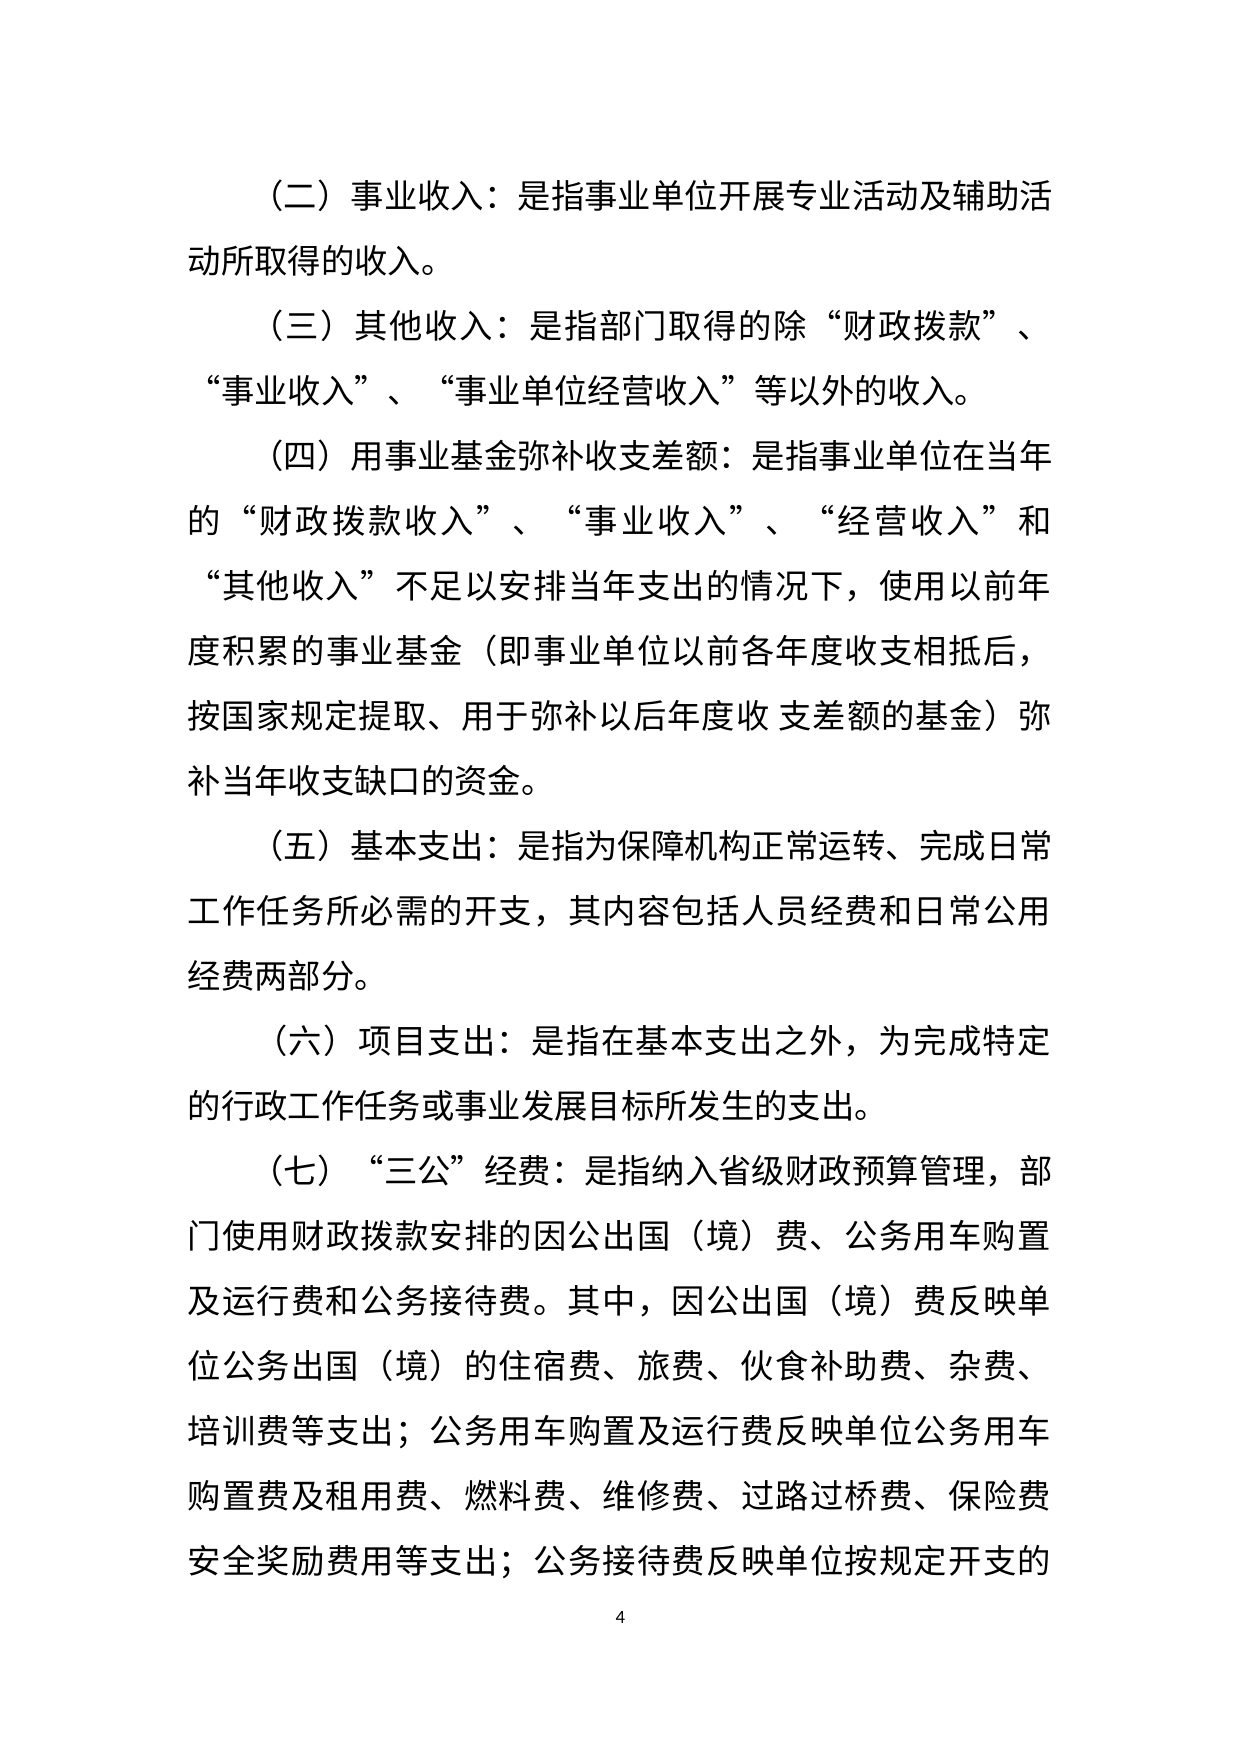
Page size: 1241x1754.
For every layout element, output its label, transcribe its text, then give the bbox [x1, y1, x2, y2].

text （四）用事业基金弥补收支差额：是指事业单位在当年的“财政拨款收入”、“事业收入”、“经营收入”和“其他收入”不足以安排当年支出的情况下，使用以前年度积累的事业基金（即事业单位以前各年度收支相抵后，按国家规定提取、用于弥补以后年度收 支差额的基金）弥补当年收支缺口的资金。 [187, 422, 1053, 812]
text （二）事业收入：是指事业单位开展专业活动及辅助活动所取得的收入。 [187, 162, 1053, 292]
text （五）基本支出：是指为保障机构正常运转、完成日常工作任务所必需的开支，其内容包括人员经费和日常公用经费两部分。 [187, 812, 1053, 1007]
text （三）其他收入：是指部门取得的除“财政拨款”、“事业收入”、“事业单位经营收入”等以外的收入。 [187, 292, 1053, 422]
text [187, 1137, 1053, 1592]
text （六）项目支出：是指在基本支出之外，为完成特定的行政工作任务或事业发展目标所发生的支出。 [187, 1007, 1053, 1137]
